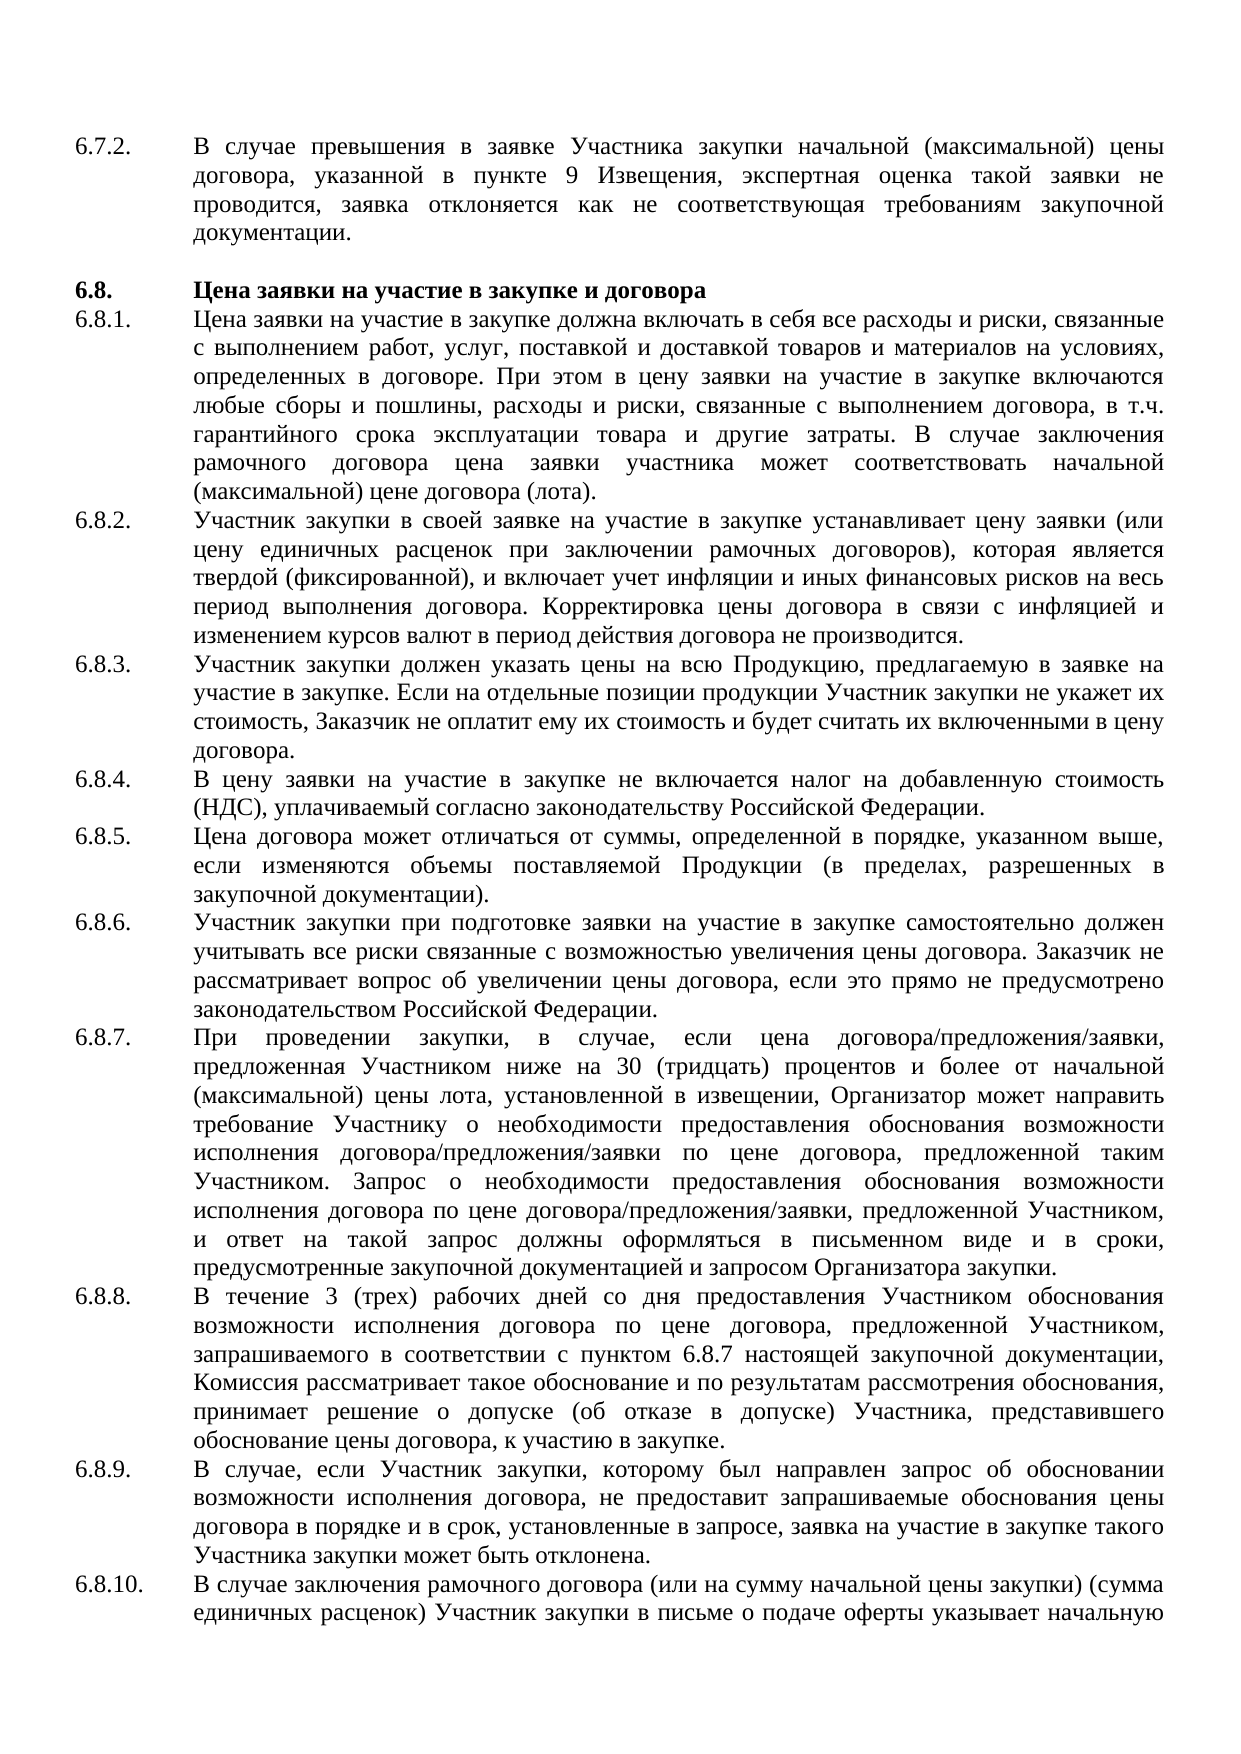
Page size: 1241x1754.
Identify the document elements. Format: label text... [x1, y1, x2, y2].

list Участник закупки при подготовке заявки на участие в закупке самостоятельно должен учитывать все риски связанные с возможностью увеличения цены договора. Заказчик не рассматривает вопрос об увеличении цены договора, если это прямо не предусмотрено законодательством Российской Федерации. [75, 907, 1165, 1022]
list Участник закупки в своей заявке на участие в закупке устанавливает цену заявки (или цену единичных расценок при заключении рамочных договоров), которая является твердой (фиксированной), и включает учет инфляции и иных финансовых рисков на весь период выполнения договора. Корректировка цены договора в связи с инфляцией и изменением курсов валют в период действия договора не производится. [75, 505, 1165, 649]
list Цена заявки на участие в закупке должна включать в себя все расходы и риски, связанные с выполнением работ, услуг, поставкой и доставкой товаров и материалов на условиях, определенных в договоре. При этом в цену заявки на участие в закупке включаются любые сборы и пошлины, расходы и риски, связанные с выполнением договора, в т.ч. гарантийного срока эксплуатации товара и другие затраты. В случае заключения рамочного договора цена заявки участника может соответствовать начальной (максимальной) цене договора (лота). [75, 304, 1165, 505]
list Цена договора может отличаться от суммы, определенной в порядке, указанном выше, если изменяются объемы поставляемой Продукции (в пределах, разрешенных в закупочной документации). [75, 821, 1165, 907]
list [75, 1569, 1165, 1626]
list При проведении закупки, в случае, если цена договора/предложения/заявки, предложенная Участником ниже на 30 (тридцать) процентов и более от начальной (максимальной) цены лота, установленной в извещении, Организатор может направить требование Участнику о необходимости предоставления обоснования возможности исполнения договора/предложения/заявки по цене договора, предложенной таким Участником. Запрос о необходимости предоставления обоснования возможности исполнения договора по цене договора/предложения/заявки, предложенной Участником, и ответ на такой запрос должны оформляться в письменном виде и в сроки, предусмотренные закупочной документацией и запросом Организатора закупки. [75, 1022, 1165, 1281]
list В случае, если Участник закупки, которому был направлен запрос об обосновании возможности исполнения договора, не предоставит запрашиваемые обоснования цены договора в порядке и в срок, установленные в запросе, заявка на участие в закупке такого Участника закупки может быть отклонена. [75, 1454, 1165, 1569]
list Цена заявки на участие в закупке и договора [75, 275, 1165, 304]
list В течение 3 (трех) рабочих дней со дня предоставления Участником обоснования возможности исполнения договора по цене договора, предложенной Участником, запрашиваемого в соответствии с пунктом 6.8.7 настоящей закупочной документации, Комиссия рассматривает такое обоснование и по результатам рассмотрения обоснования, принимает решение о допуске (об отказе в допуске) Участника, представившего обоснование цены договора, к участию в закупке. [75, 1281, 1165, 1454]
list В случае превышения в заявке Участника закупки начальной (максимальной) цены договора, указанной в пункте 9 Извещения, экспертная оценка такой заявки не проводится, заявка отклоняется как не соответствующая требованиям закупочной документации. [75, 131, 1165, 246]
list В цену заявки на участие в закупке не включается налог на добавленную стоимость (НДС), уплачиваемый согласно законодательству Российской Федерации. [75, 764, 1165, 821]
list Участник закупки должен указать цены на всю Продукцию, предлагаемую в заявке на участие в закупке. Если на отдельные позиции продукции Участник закупки не укажет их стоимость, Заказчик не оплатит ему их стоимость и будет считать их включенными в цену договора. [75, 649, 1165, 764]
